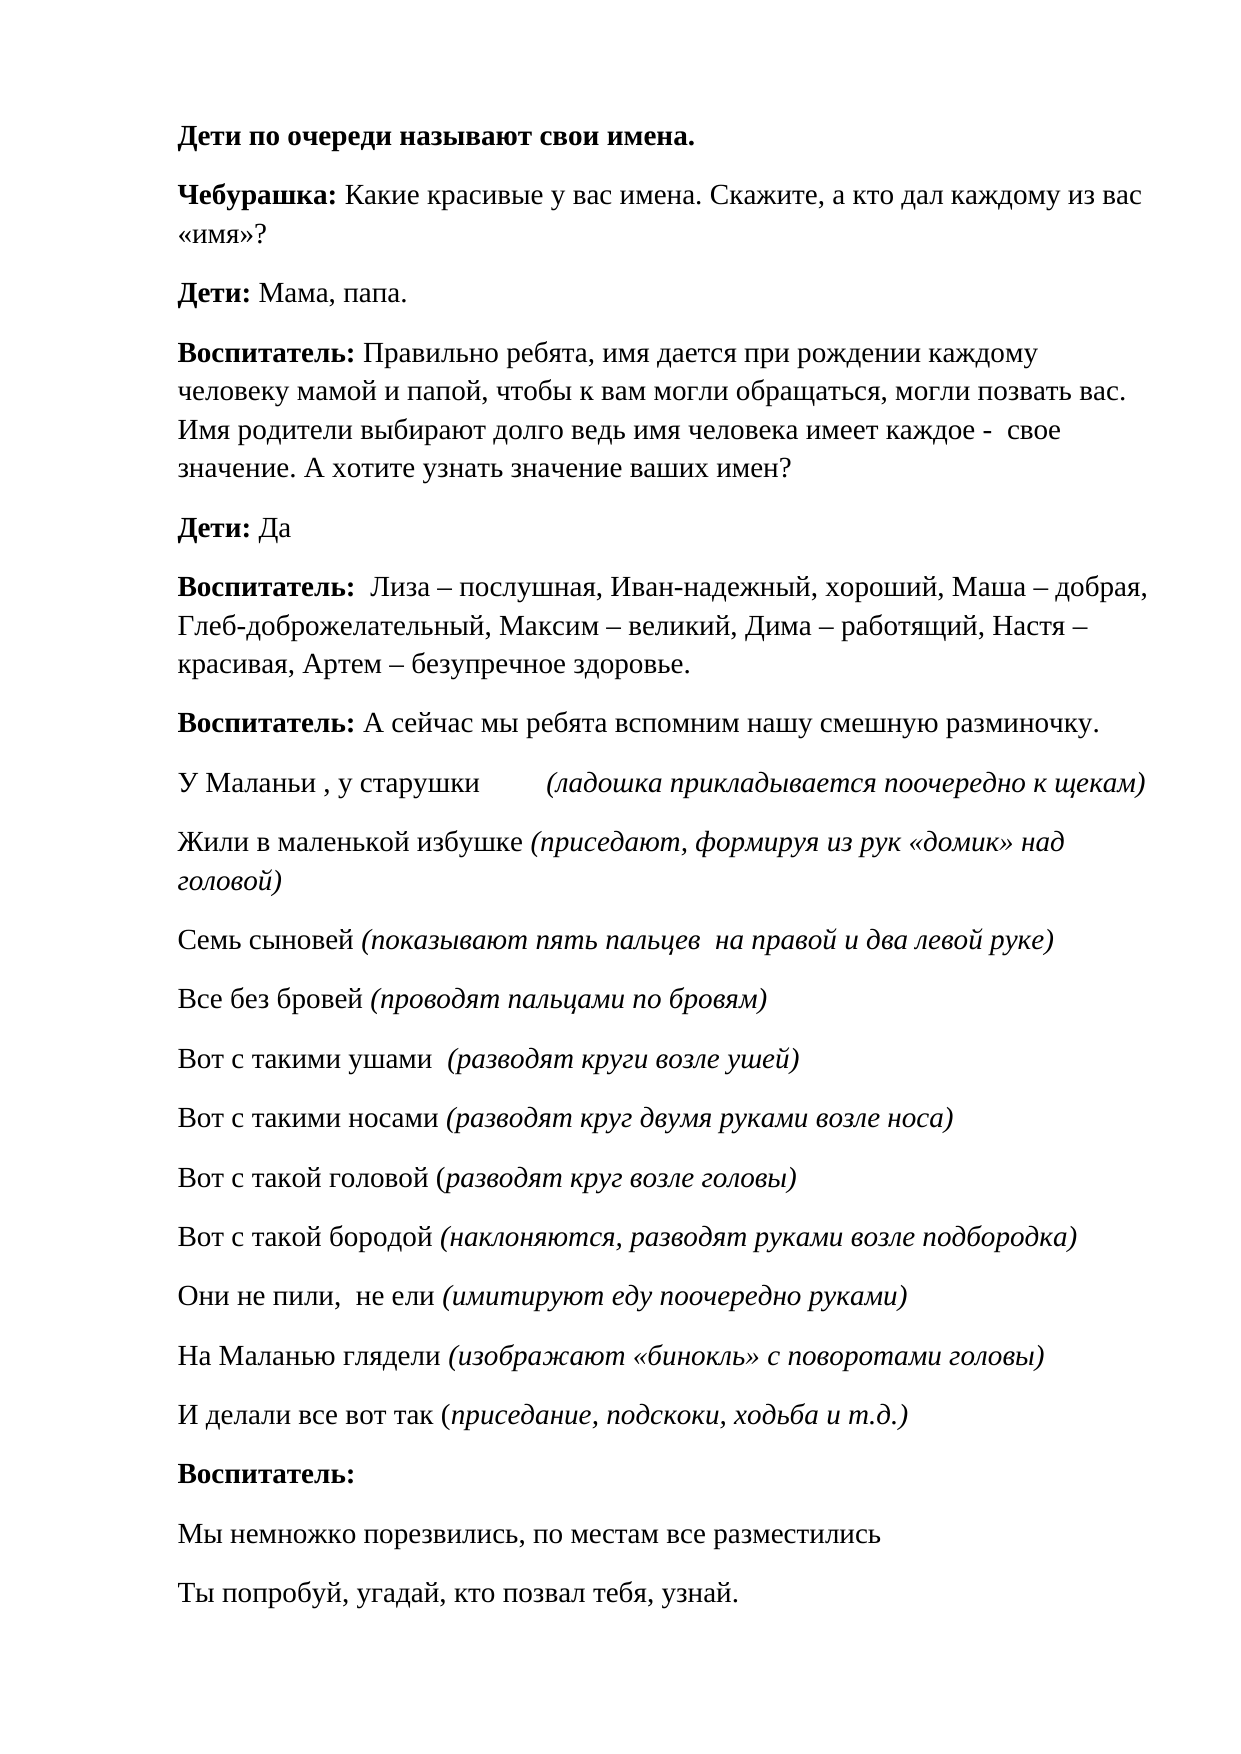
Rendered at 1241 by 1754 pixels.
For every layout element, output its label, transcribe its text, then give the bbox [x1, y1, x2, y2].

text Воспитатель: А сейчас мы ребята вспомним нашу смешную разминочку. [177, 706, 1152, 739]
text На Маланью глядели (изображают «бинокль» с поворотами головы) [177, 1338, 1152, 1371]
text Дети: Мама, папа. [177, 275, 1152, 309]
text Все без бровей (проводят пальцами по бровям) [177, 982, 1152, 1015]
text Вот с такой головой (разводят круг возле головы) [177, 1160, 1152, 1193]
text У Маланьи , у старушки (ладошка прикладывается поочередно к щекам) [177, 765, 1152, 798]
text Вот с такими носами (разводят круг двумя руками возле носа) [177, 1100, 1152, 1134]
text Ты попробуй, угадай, кто позвал тебя, узнай. [177, 1575, 1152, 1609]
text Дети по очереди называют свои имена. [177, 118, 1152, 152]
text Воспитатель: Правильно ребята, имя дается при рождении каждому человеку мамой и папой, чтобы к вам могли обращаться, могли позвать вас. Имя родители выбирают долго ведь имя человека имеет каждое - свое значение. А хотите узнать значение ваших имен? [177, 335, 1152, 484]
text Жили в маленькой избушке (приседают, формируя из рук «домик» над головой) [177, 824, 1152, 896]
text Дети: Да [177, 510, 1152, 543]
text Вот с такой бородой (наклоняются, разводят руками возле подбородка) [177, 1219, 1152, 1253]
text Мы немножко порезвились, по местам все разместились [177, 1516, 1152, 1549]
text Воспитатель: Лиза – послушная, Иван-надежный, хороший, Маша – добрая, Глеб-доброжелательный, Максим – великий, Дима – работящий, Настя – красивая, Артем – безупречное здоровье. [177, 569, 1152, 680]
text Воспитатель: [177, 1457, 1152, 1490]
text Семь сыновей (показывают пять пальцев на правой и два левой руке) [177, 922, 1152, 956]
text Чебурашка: Какие красивые у вас имена. Скажите, а кто дал каждому из вас «имя»? [177, 177, 1152, 249]
text Вот с такими ушами (разводят круги возле ушей) [177, 1041, 1152, 1074]
text И делали все вот так (приседание, подскоки, ходьба и т.д.) [177, 1397, 1152, 1431]
text Они не пили, не ели (имитируют еду поочередно руками) [177, 1278, 1152, 1312]
